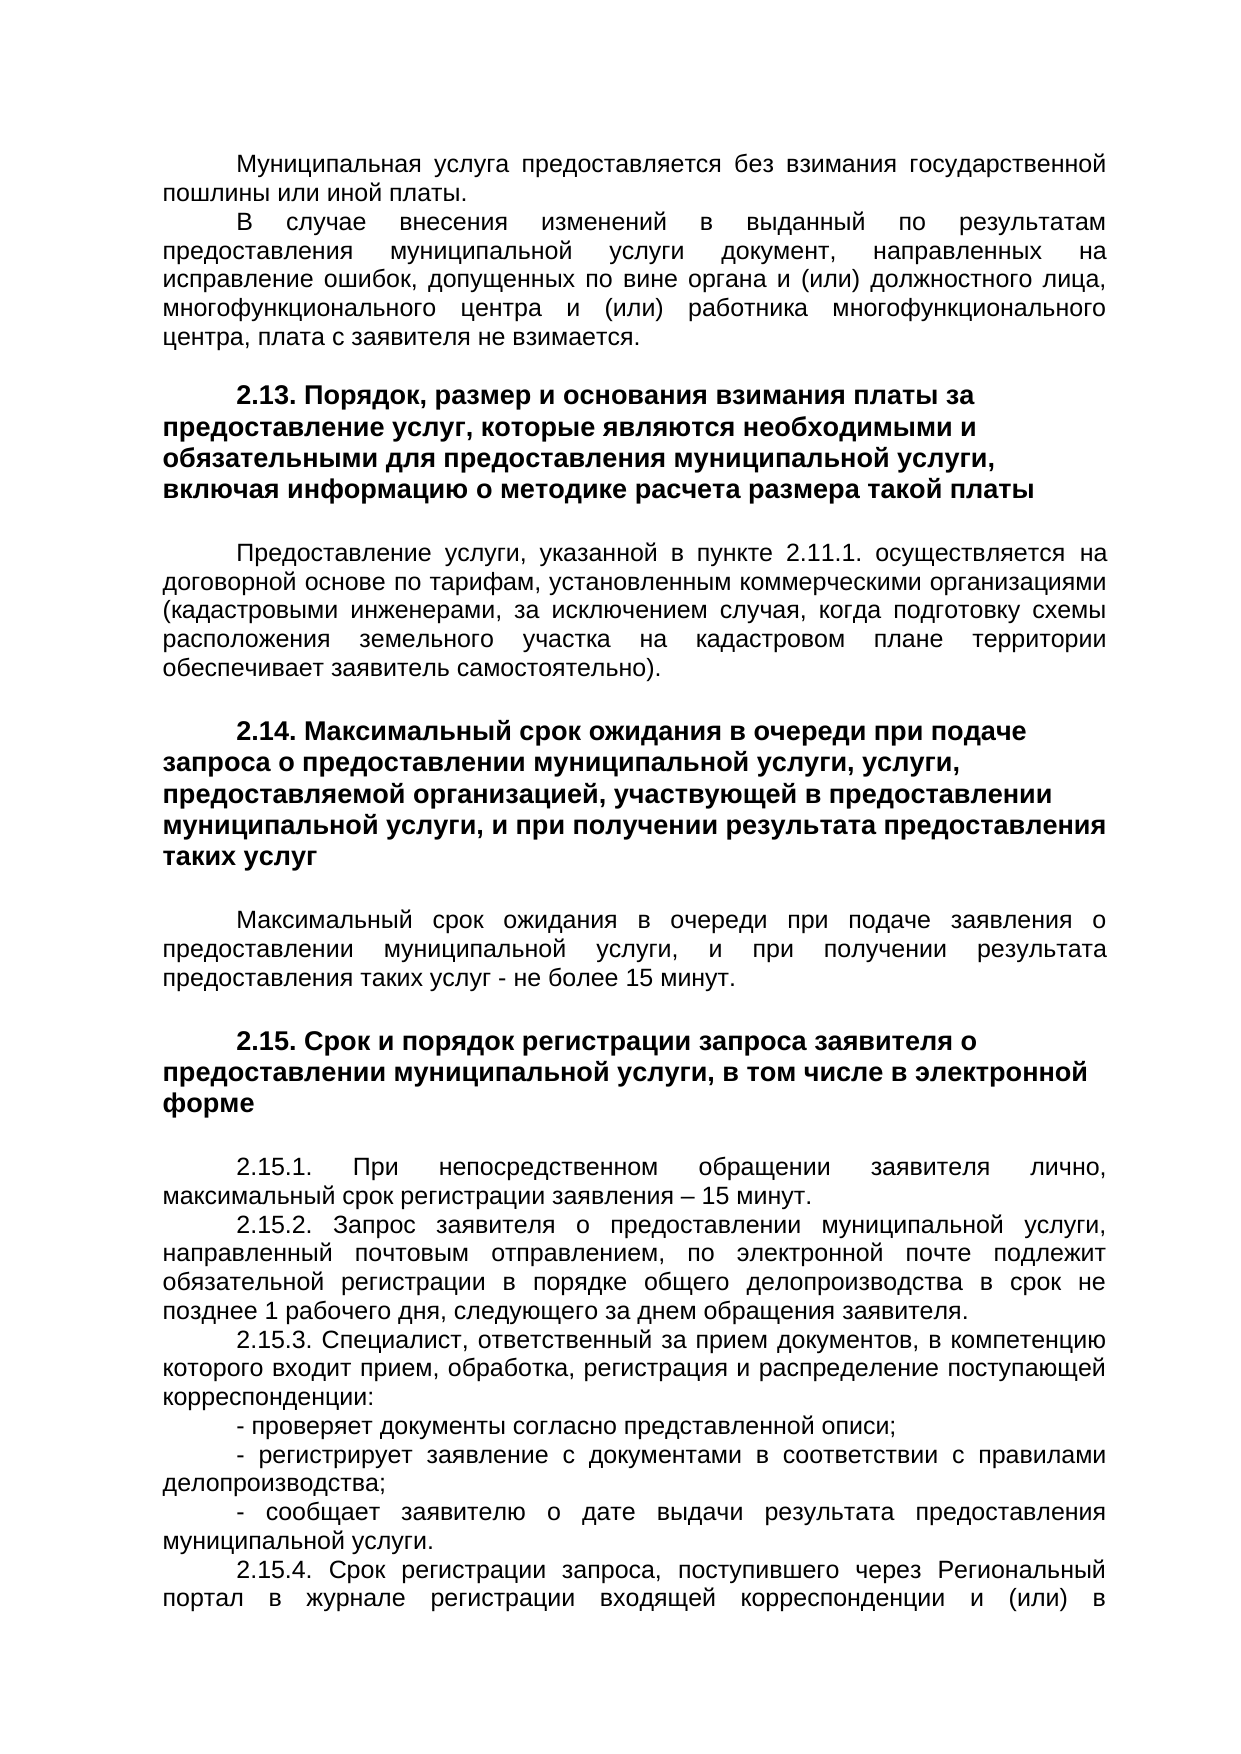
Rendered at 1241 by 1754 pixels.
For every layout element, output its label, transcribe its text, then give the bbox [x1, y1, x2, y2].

text 2.14. Максимальный срок ожидания в очереди при подаче запроса о предоставлении муниципальной услуги, услуги, предоставляемой организацией, участвующей в предоставлении муниципальной услуги, и при получении результата предоставления таких услуг [162, 715, 1107, 871]
text Муниципальная услуга предоставляется без взимания государственной пошлины или иной платы. [162, 149, 1107, 207]
text Максимальный срок ожидания в очереди при подаче заявления о предоставлении муниципальной услуги, и при получении результата предоставления таких услуг - не более 15 минут. [162, 905, 1107, 991]
text В случае внесения изменений в выданный по результатам предоставления муниципальной услуги документ, направленных на исправление ошибок, допущенных по вине органа и (или) должностного лица, многофункционального центра и (или) работника многофункционального центра, плата с заявителя не взимается. [162, 207, 1107, 351]
text 2.13. Порядок, размер и основания взимания платы за предоставление услуг, которые являются необходимыми и обязательными для предоставления муниципальной услуги, включая информацию о методике расчета размера такой платы [162, 379, 1107, 504]
text 2.15.2. Запрос заявителя о предоставлении муниципальной услуги, направленный почтовым отправлением, по электронной почте подлежит обязательной регистрации в порядке общего делопроизводства в срок не позднее 1 рабочего дня, следующего за днем обращения заявителя. [162, 1209, 1107, 1324]
text 2.15.3. Специалист, ответственный за прием документов, в компетенцию которого входит прием, обработка, регистрация и распределение поступающей корреспонденции: [162, 1324, 1107, 1411]
text Предоставление услуги, указанной в пункте 2.11.1. осуществляется на договорной основе по тарифам, установленным коммерческими организациями (кадастровыми инженерами, за исключением случая, когда подготовку схемы расположения земельного участка на кадастровом плане территории обеспечивает заявитель самостоятельно). [162, 538, 1107, 682]
text 2.15. Срок и порядок регистрации запроса заявителя о предоставлении муниципальной услуги, в том числе в электронной форме [162, 1025, 1107, 1118]
text - регистрирует заявление с документами в соответствии с правилами делопроизводства; [162, 1439, 1107, 1497]
text - сообщает заявителю о дате выдачи результата предоставления муниципальной услуги. [162, 1497, 1107, 1554]
text 2.15.1. При непосредственном обращении заявителя лично, максимальный срок регистрации заявления – 15 минут. [162, 1152, 1107, 1209]
text - проверяет документы согласно представленной описи; [162, 1411, 1107, 1439]
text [162, 1554, 1107, 1612]
